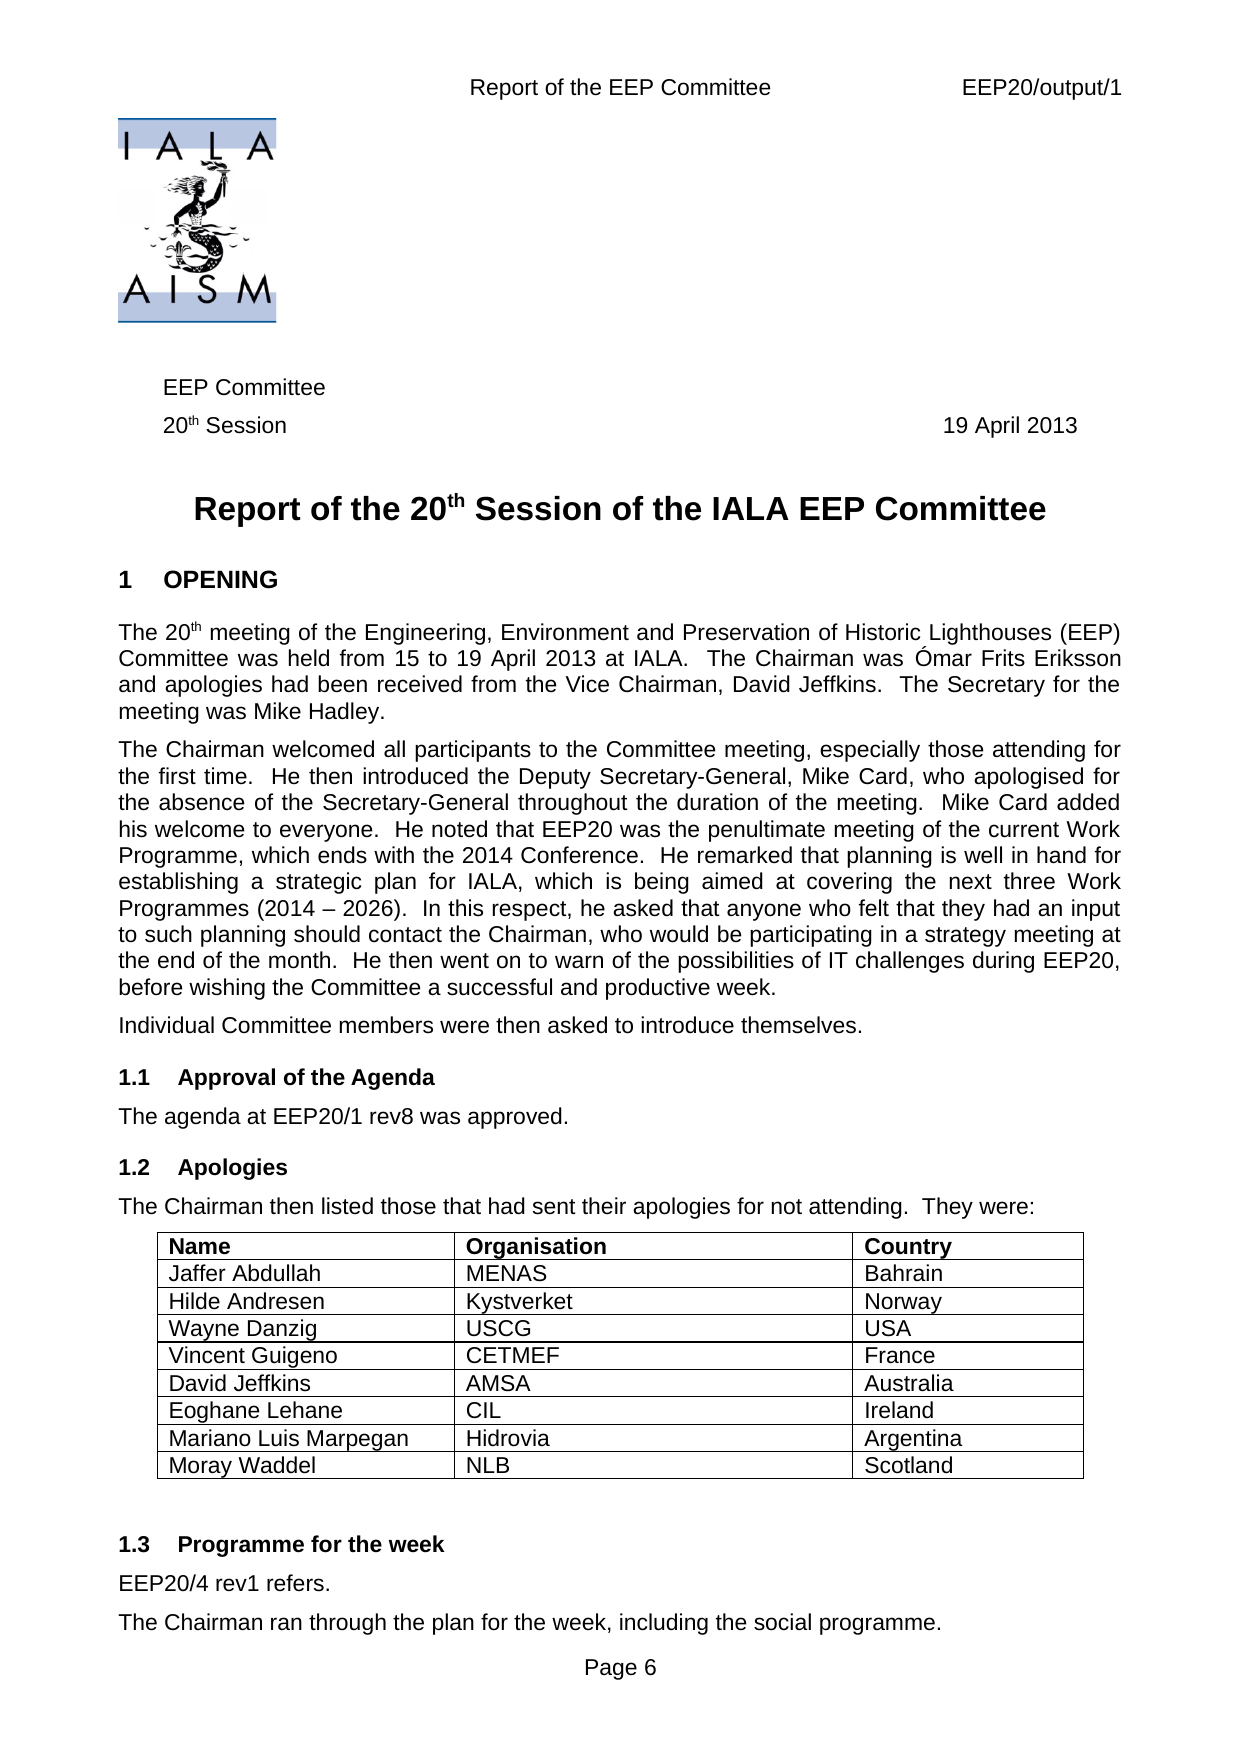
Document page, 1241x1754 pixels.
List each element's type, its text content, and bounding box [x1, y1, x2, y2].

text The 20th meeting of the Engineering, Environment and Preservation of Historic Lighthouses (EEP) Committee was held from 15 to 19 April 2013 at IALA. The Chairman was Ómar Frits Eriksson and apologies had been received from the Vice Chairman, David Jeffkins. The Secretary for the meeting was Mike Hadley. [118, 618, 1122, 724]
table_cell Moray Waddel [158, 1452, 454, 1478]
subtitle Programme for the week [118, 1531, 1122, 1557]
table_cell Jaffer Abdullah [158, 1260, 454, 1287]
table_cell Kystverket [455, 1288, 852, 1314]
picture [118, 118, 277, 323]
table_cell Vincent Guigeno [158, 1343, 454, 1369]
table_cell USA [853, 1315, 1083, 1341]
text EEP20/4 rev1 refers. [118, 1569, 1122, 1596]
table_cell MENAS [455, 1260, 852, 1287]
table_cell Hidrovia [455, 1425, 852, 1451]
table_cell AMSA [455, 1370, 852, 1396]
subtitle Approval of the Agenda [118, 1064, 1122, 1090]
table_header Organisation [455, 1233, 852, 1259]
table_cell Australia [853, 1370, 1083, 1396]
table_cell David Jeffkins [158, 1370, 454, 1396]
table_cell Ireland [853, 1397, 1083, 1423]
table_cell France [853, 1343, 1083, 1369]
text The Chairman welcomed all participants to the Committee meeting, especially those attending for the first time. He then introduced the Deputy Secretary-General, Mike Card, who apologised for the absence of the Secretary-General throughout the duration of the meeting. Mike Card added his welcome to everyone. He noted that EEP20 was the penultimate meeting of the current Work Programme, which ends with the 2014 Conference. He remarked that planning is well in hand for establishing a strategic plan for IALA, which is being aimed at covering the next three Work Programmes (2014 – 2026). In this respect, he asked that anyone who felt that they had an input to such planning should contact the Chairman, who would be participating in a strategy meeting at the end of the month. He then went on to warn of the possibilities of IT challenges during EEP20, before wishing the Committee a successful and productive week. [118, 736, 1122, 1000]
table_cell Argentina [853, 1425, 1083, 1451]
subtitle Apologies [118, 1154, 1122, 1180]
table_cell Norway [853, 1288, 1083, 1314]
table_header EEP Committee 20th Session [150, 374, 620, 451]
text The Chairman ran through the plan for the week, including the social programme. [118, 1608, 1122, 1635]
subtitle Opening [118, 565, 1122, 593]
table_cell Eoghane Lehane [158, 1397, 454, 1423]
table_cell NLB [455, 1452, 852, 1478]
table_cell USCG [455, 1315, 852, 1341]
text Individual Committee members were then asked to introduce themselves. [118, 1012, 1122, 1039]
table_header Name [158, 1233, 454, 1259]
text The Chairman then listed those that had sent their apologies for not attending. They were: [118, 1193, 1122, 1219]
table_cell CIL [455, 1397, 852, 1423]
text Report of the 20th Session of the IALA EEP Committee [118, 489, 1122, 527]
table_cell Mariano Luis Marpegan [158, 1425, 454, 1451]
table_cell Bahrain [853, 1260, 1083, 1287]
table_header 19 April 2013 [620, 374, 1090, 451]
table_cell Hilde Andresen [158, 1288, 454, 1314]
table_cell Scotland [853, 1452, 1083, 1478]
table_header Country [853, 1233, 1083, 1259]
table_cell Wayne Danzig [158, 1315, 454, 1341]
text The agenda at EEP20/1 rev8 was approved. [118, 1103, 1122, 1129]
table_cell CETMEF [455, 1343, 852, 1369]
